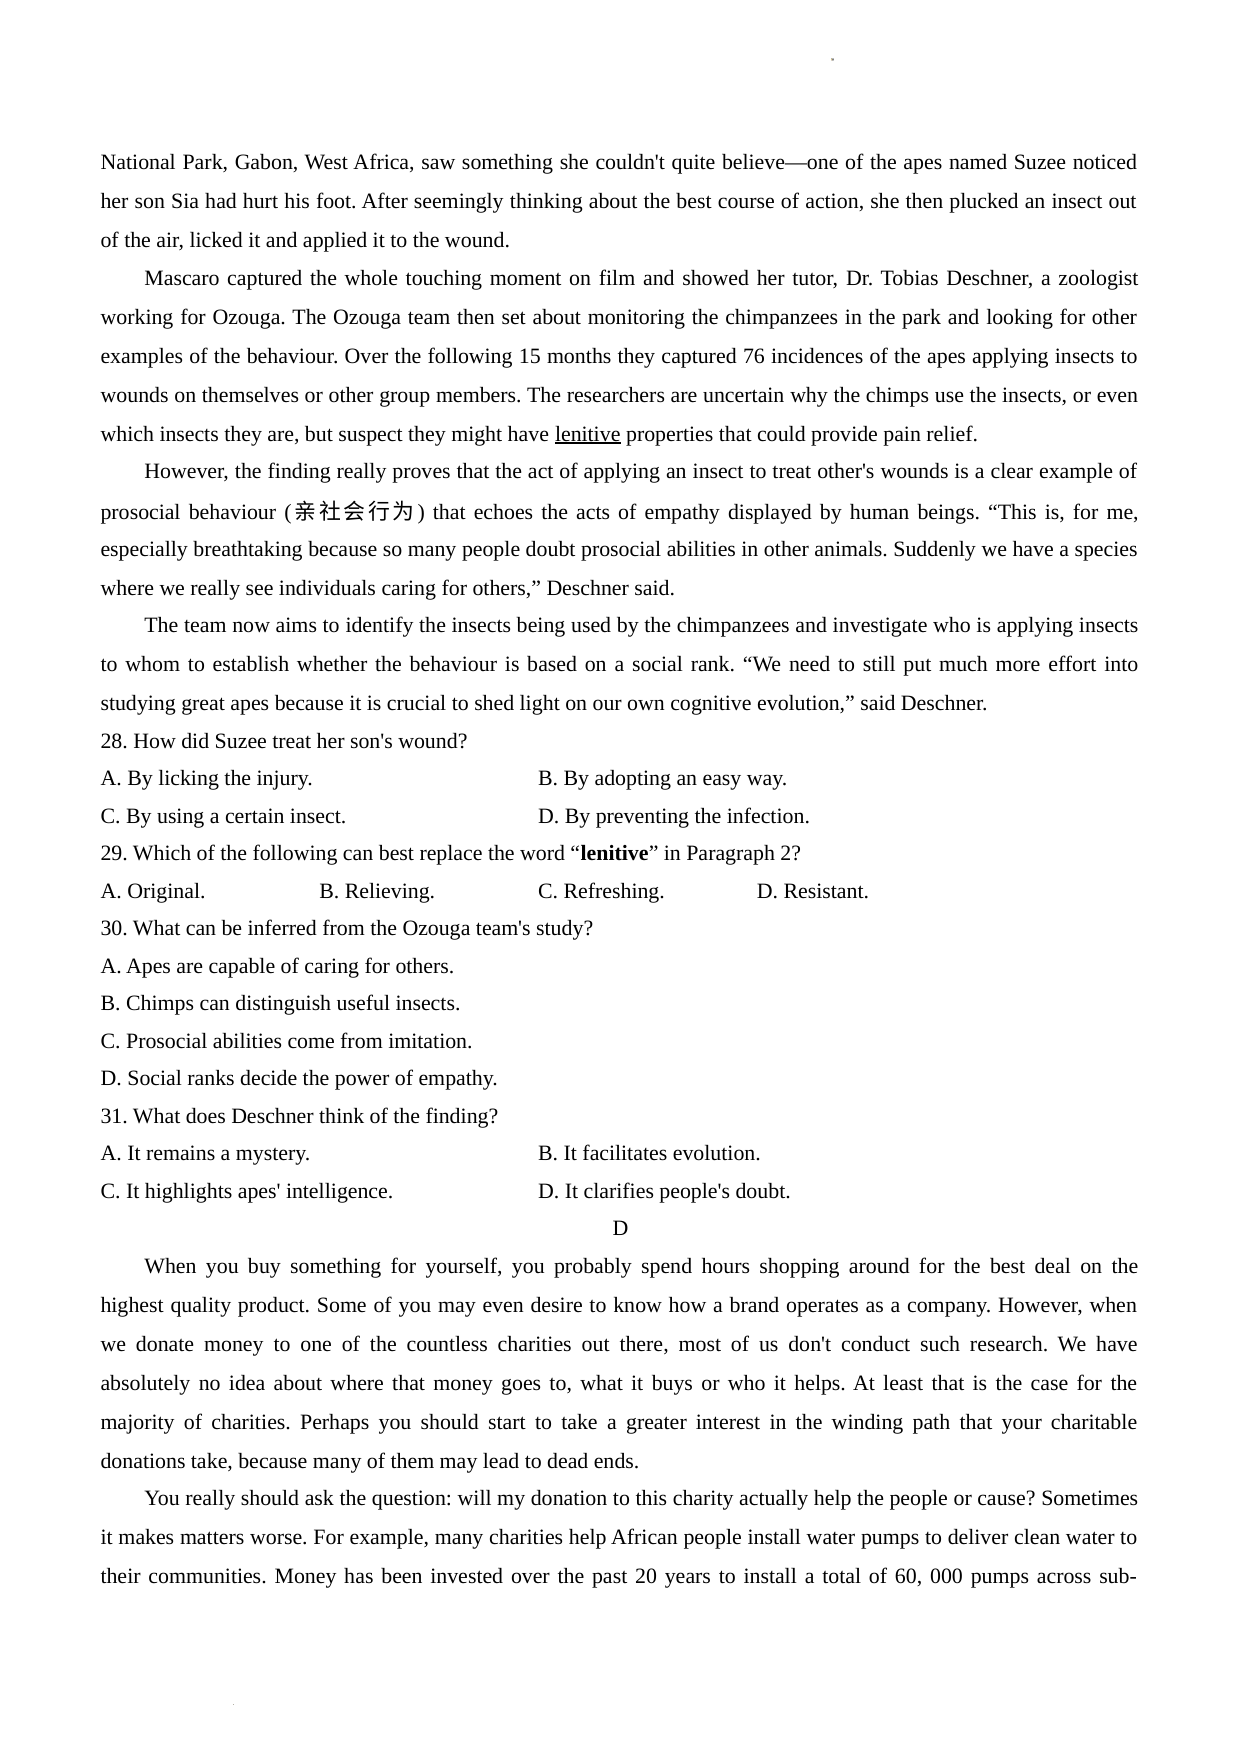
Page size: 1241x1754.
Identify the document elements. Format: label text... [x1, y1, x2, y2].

text D [100, 1212, 1140, 1244]
text A. Original. B. Relieving. C. Refreshing. D. Resistant. [100, 874, 1140, 907]
text However, the finding really proves that the act of applying an insect to treat other's wounds is a clear example of prosocial behaviour (亲社会行为) that echoes the acts of empathy displayed by human beings. “This is, for me, especially breathtaking because so many people doubt prosocial abilities in other animals. Suddenly we have a species where we really see individuals caring for others,” Deschner said. [100, 454, 1140, 604]
text 30. What can be inferred from the Ozouga team's study? [100, 912, 1140, 944]
text 31. What does Deschner think of the finding? [100, 1099, 1140, 1132]
text D. Social ranks decide the power of empathy. [100, 1062, 1140, 1094]
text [100, 1482, 1140, 1592]
text A. By licking the injury. B. By adopting an easy way. [100, 762, 1140, 794]
text Mascaro captured the whole touching moment on film and showed her tutor, Dr. Tobias Deschner, a zoologist working for Ozouga. The Ozouga team then set about monitoring the chimpanzees in the park and looking for other examples of the behaviour. Over the following 15 months they captured 76 incidences of the apes applying insects to wounds on themselves or other group members. The researchers are uncertain why the chimps use the insects, or even which insects they are, but suspect they might have lenitive properties that could provide pain relief. [100, 261, 1140, 449]
text A. Apes are capable of caring for others. [100, 949, 1140, 982]
text The team now aims to identify the insects being used by the chimpanzees and investigate who is applying insects to whom to establish whether the behaviour is based on a social rank. “We need to still put much more effort into studying great apes because it is crucial to shed light on our own cognitive evolution,” said Deschner. [100, 609, 1140, 719]
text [100, 146, 1140, 256]
text When you buy something for yourself, you probably spend hours shopping around for the best deal on the highest quality product. Some of you may even desire to know how a brand operates as a company. However, when we donate money to one of the countless charities out there, most of us don't conduct such research. We have absolutely no idea about where that money goes to, what it buys or who it helps. At least that is the case for the majority of charities. Perhaps you should start to take a greater interest in the winding path that your charitable donations take, because many of them may lead to dead ends. [100, 1249, 1140, 1477]
text A. It remains a mystery. B. It facilitates evolution. [100, 1137, 1140, 1169]
text C. It highlights apes' intelligence. D. It clarifies people's doubt. [100, 1174, 1140, 1207]
text C. Prosocial abilities come from imitation. [100, 1024, 1140, 1057]
text 28. How did Suzee treat her son's wound? [100, 724, 1140, 757]
text B. Chimps can distinguish useful insects. [100, 987, 1140, 1019]
text C. By using a certain insect. D. By preventing the infection. [100, 799, 1140, 832]
text 29. Which of the following can best replace the word “lenitive” in Paragraph 2? [100, 837, 1140, 869]
